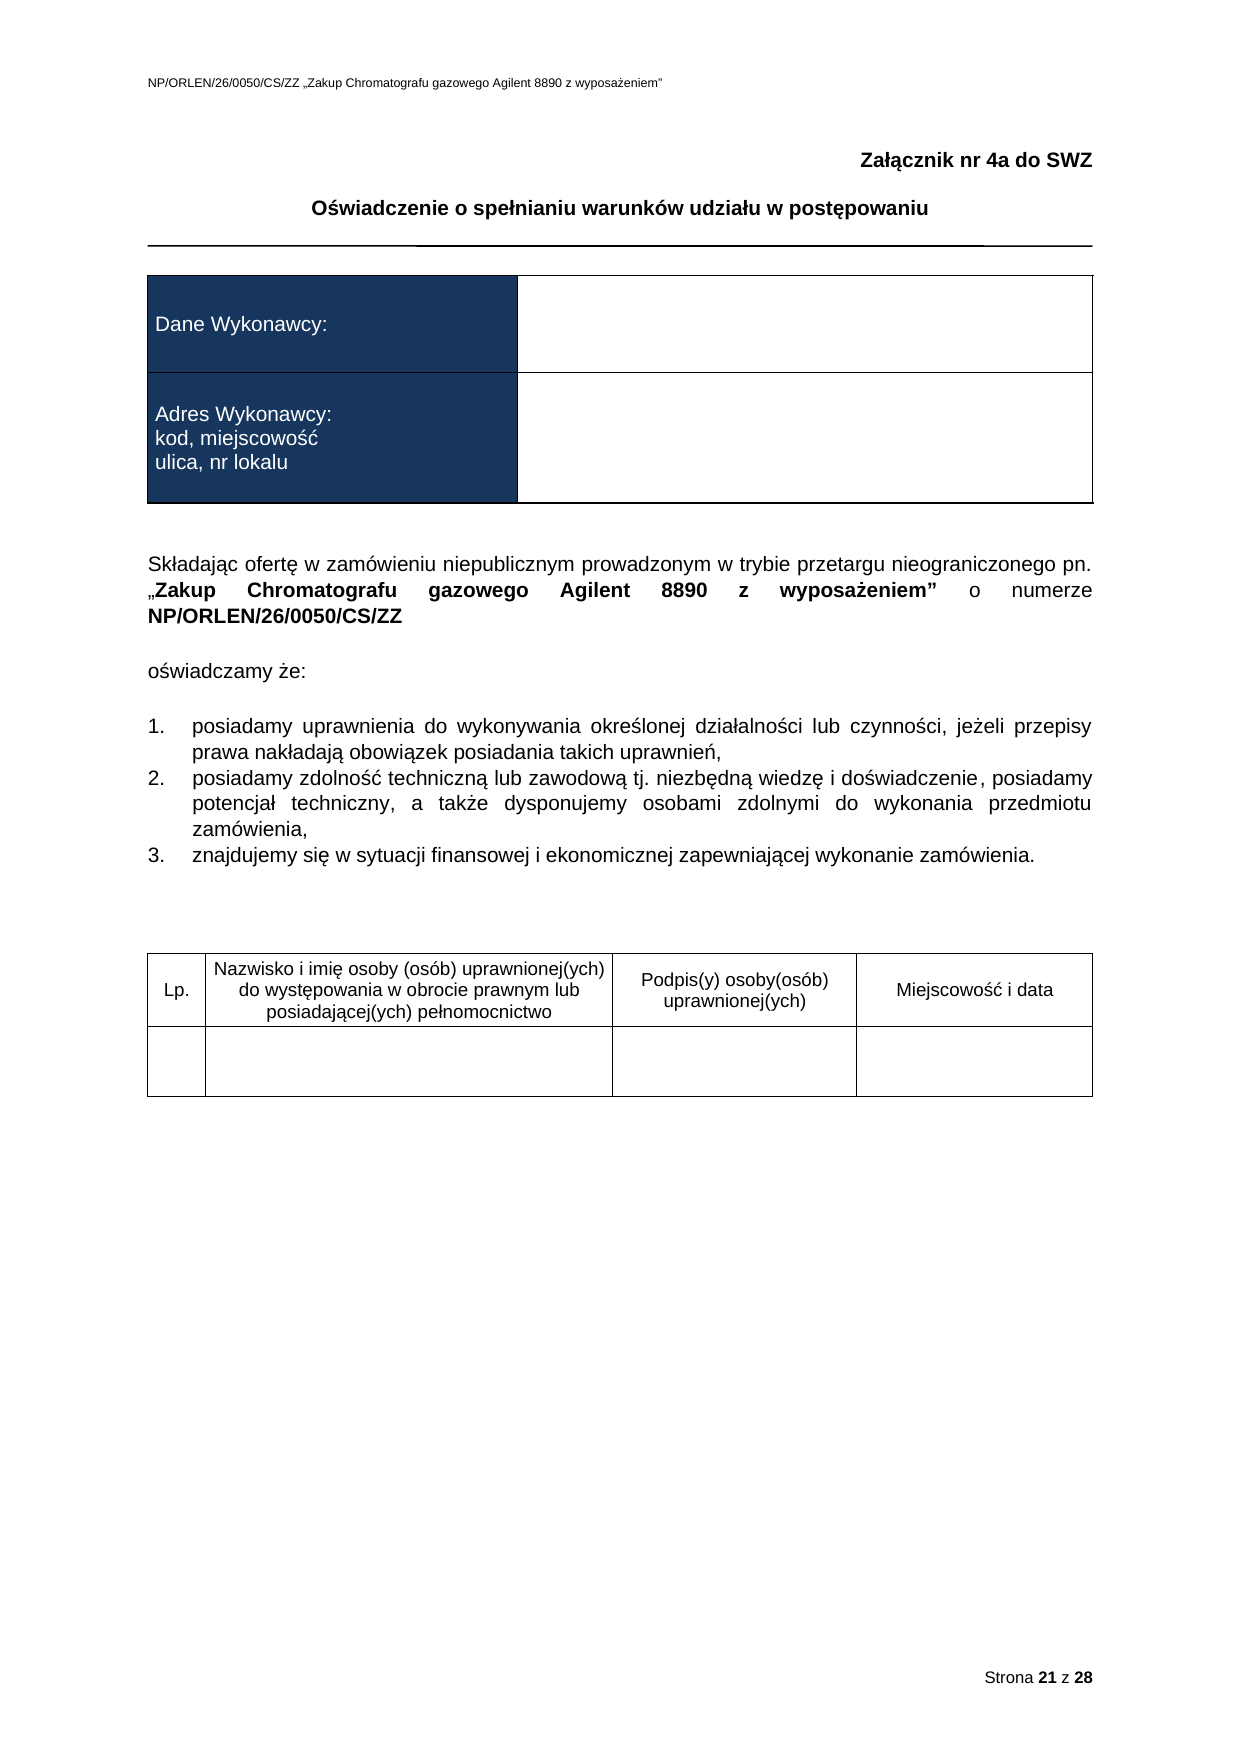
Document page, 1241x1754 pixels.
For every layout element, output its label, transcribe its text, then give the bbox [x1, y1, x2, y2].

text Oświadczenie o spełnianiu warunków udziału w postępowaniu [148, 196, 1093, 220]
text Załącznik nr 4a do SWZ [148, 148, 1093, 172]
table_cell [857, 1027, 1092, 1096]
text Składając ofertę w zamówieniu niepublicznym prowadzonym w trybie przetargu nieograniczonego pn. „Zakup Chromatografu gazowego Agilent 8890 z wyposażeniem” o numerze NP/ORLEN/26/0050/CS/ZZ [148, 552, 1093, 628]
table_header Dane Wykonawcy: [148, 276, 517, 371]
table_header [518, 276, 1092, 371]
table_cell [518, 373, 1092, 502]
table_cell [206, 1027, 612, 1096]
table_header Podpis(y) osoby(osób) uprawnionej(ych) [613, 954, 856, 1026]
list znajdujemy się w sytuacji finansowej i ekonomicznej zapewniającej wykonanie zamówienia. [148, 843, 1093, 867]
list posiadamy uprawnienia do wykonywania określonej działalności lub czynności, jeżeli przepisy prawa nakładają obowiązek posiadania takich uprawnień, [148, 714, 1093, 763]
table_header Nazwisko i imię osoby (osób) uprawnionej(ych) do występowania w obrocie prawnym lub posiadającej(ych) pełnomocnictwo [206, 954, 612, 1026]
table_cell [148, 1027, 205, 1096]
list posiadamy zdolność techniczną lub zawodową tj. niezbędną wiedzę i doświadczenie, posiadamy potencjał techniczny, a także dysponujemy osobami zdolnymi do wykonania przedmiotu zamówienia, [148, 765, 1093, 841]
table_cell Adres Wykonawcy: kod, miejscowość ulica, nr lokalu [148, 373, 517, 502]
table_header Lp. [148, 954, 205, 1026]
text oświadczamy że: [148, 659, 1093, 683]
table_cell [613, 1027, 856, 1096]
table_header Miejscowość i data [857, 954, 1092, 1026]
